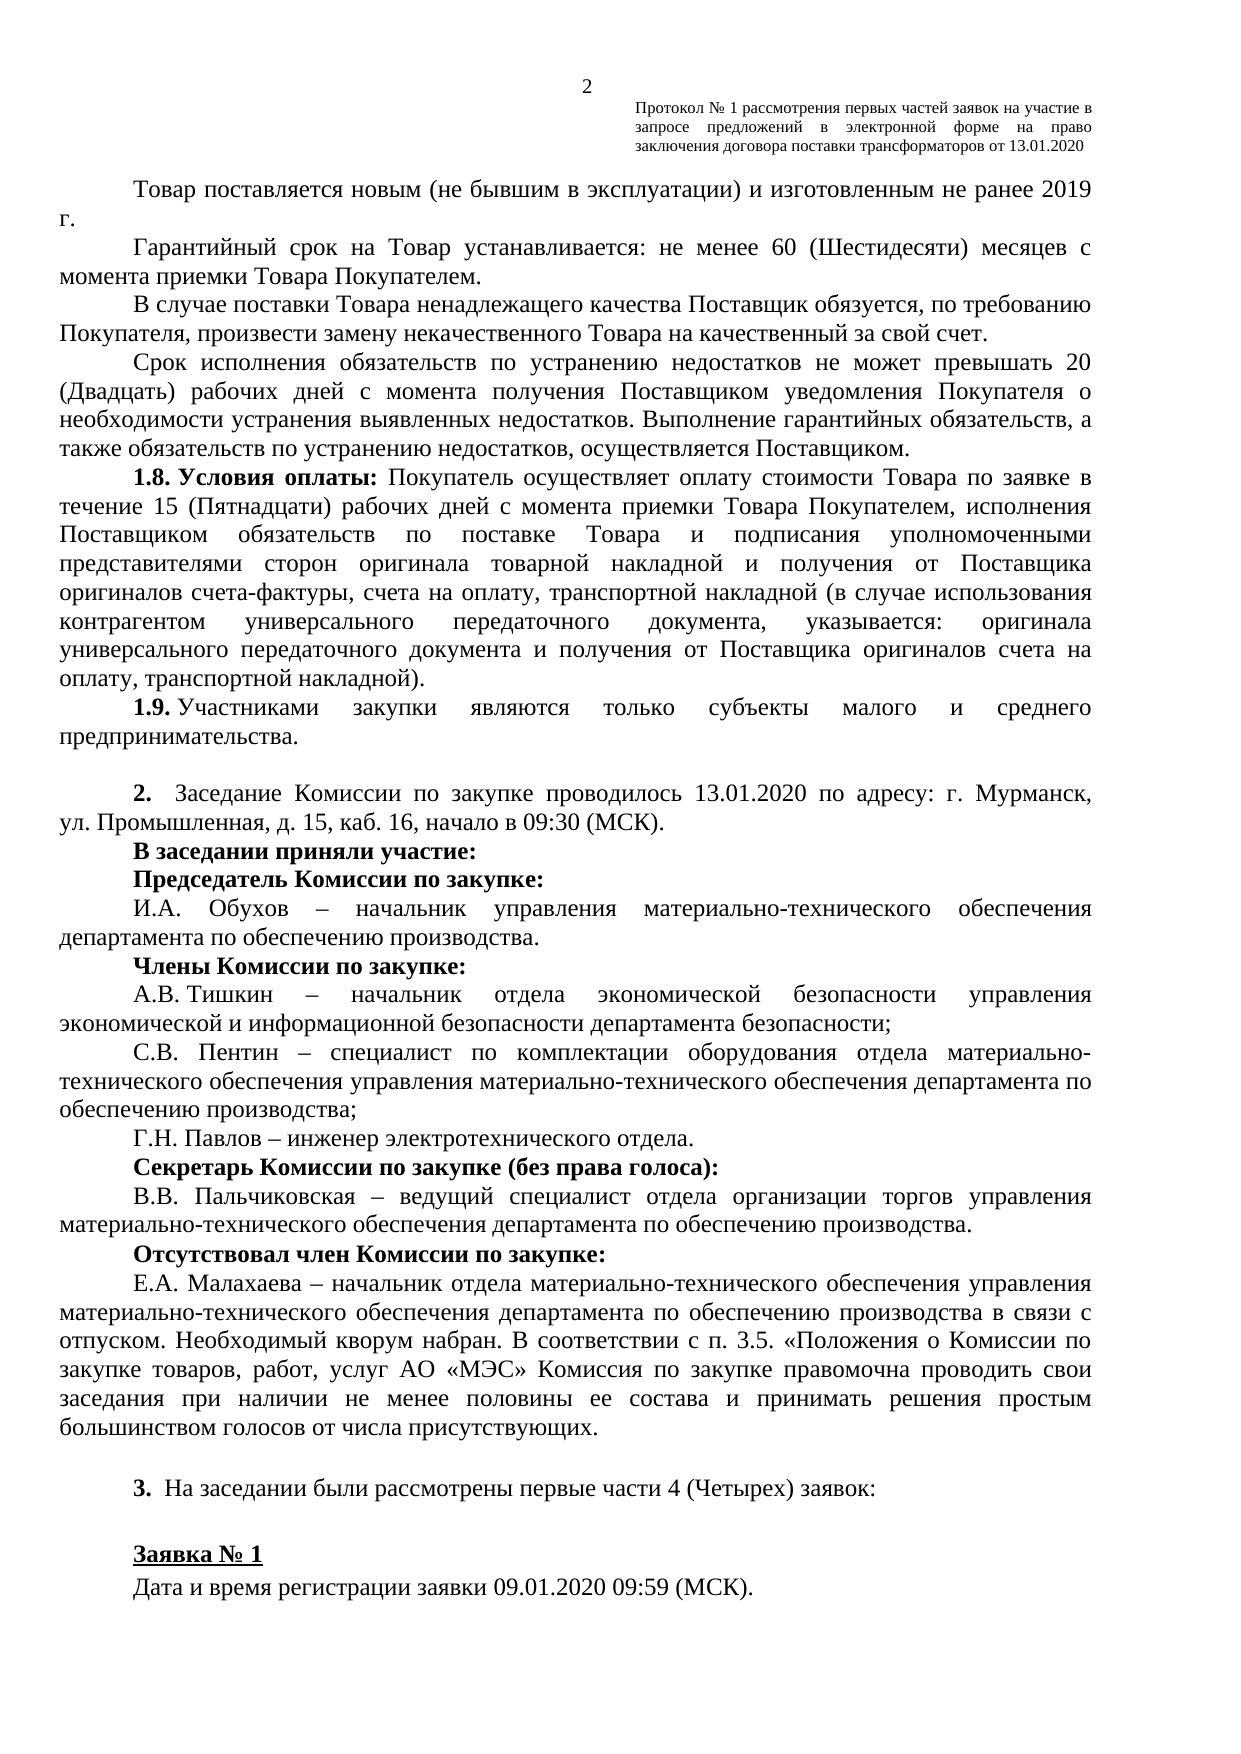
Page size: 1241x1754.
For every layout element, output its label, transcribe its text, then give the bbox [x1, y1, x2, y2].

text Члены Комиссии по закупке: [59, 951, 1092, 979]
text И.А. Обухов – начальник управления материально-технического обеспечения департамента по обеспечению производства. [59, 893, 1092, 951]
text В заседании приняли участие: [59, 836, 1092, 864]
subtitle 3. На заседании были рассмотрены первые части 4 (Четырех) заявок: [59, 1473, 1092, 1502]
text С.В. Пентин – специалист по комплектации оборудования отдела материально-технического обеспечения управления материально-технического обеспечения департамента по обеспечению производства; [59, 1037, 1092, 1123]
text А.В. Тишкин – начальник отдела экономической безопасности управления экономической и информационной безопасности департамента безопасности; [59, 979, 1092, 1037]
subtitle Заявка № 1 [59, 1539, 1092, 1568]
subtitle В.В. Пальчиковская – ведущий специалист отдела организации торгов управления материально-технического обеспечения департамента по обеспечению производства. [59, 1181, 1092, 1239]
subtitle Е.А. Малахаева – начальник отдела материально-технического обеспечения управления материально-технического обеспечения департамента по обеспечению производства в связи с отпуском. Необходимый кворум набран. В соответствии с п. 3.5. «Положения о Комиссии по закупке товаров, работ, услуг АО «МЭС» Комиссия по закупке правомочна проводить свои заседания при наличии не менее половины ее состава и принимать решения простым большинством голосов от числа присутствующих. [59, 1268, 1092, 1440]
text Срок исполнения обязательств по устранению недостатков не может превышать 20 (Двадцать) рабочих дней с момента получения Поставщиком уведомления Покупателя о необходимости устранения выявленных недостатков. Выполнение гарантийных обязательств, а также обязательств по устранению недостатков, осуществляется Поставщиком. [59, 347, 1092, 462]
text Секретарь Комиссии по закупке (без права голоса): [59, 1152, 1092, 1181]
text В случае поставки Товара ненадлежащего качества Поставщик обязуется, по требованию Покупателя, произвести замену некачественного Товара на качественный за свой счет. [59, 289, 1092, 347]
text Товар поставляется новым (не бывшим в эксплуатации) и изготовленным не ранее 2019 г. [59, 174, 1092, 232]
text Председатель Комиссии по закупке: [59, 864, 1092, 893]
list Условия оплаты: Покупатель осуществляет оплату стоимости Товара по заявке в течение 15 (Пятнадцати) рабочих дней с момента приемки Товара Покупателем, исполнения Поставщиком обязательств по поставке Товара и подписания уполномоченными представителями сторон оригинала товарной накладной и получения от Поставщика оригиналов счета-фактуры, счета на оплату, транспортной накладной (в случае использования контрагентом универсального передаточного документа, указывается: оригинала универсального передаточного документа и получения от Поставщика оригиналов счета на оплату, транспортной накладной). [59, 462, 1092, 692]
text Г.Н. Павлов – инженер электротехнического отдела. [59, 1123, 1092, 1152]
text Отсутствовал член Комиссии по закупке: [59, 1239, 1092, 1268]
text Дата и время регистрации заявки 09.01.2020 09:59 (МСК). [59, 1572, 1092, 1601]
subtitle Заседание Комиссии по закупке проводилось 13.01.2020 по адресу: г. Мурманск, ул. Промышленная, д. 15, каб. 16, начало в 09:30 (МСК). [59, 778, 1092, 836]
text 1.9. Участниками закупки являются только субъекты малого и среднего предпринимательства. [59, 692, 1092, 749]
text Гарантийный срок на Товар устанавливается: не менее 60 (Шестидесяти) месяцев с момента приемки Товара Покупателем. [59, 232, 1092, 289]
